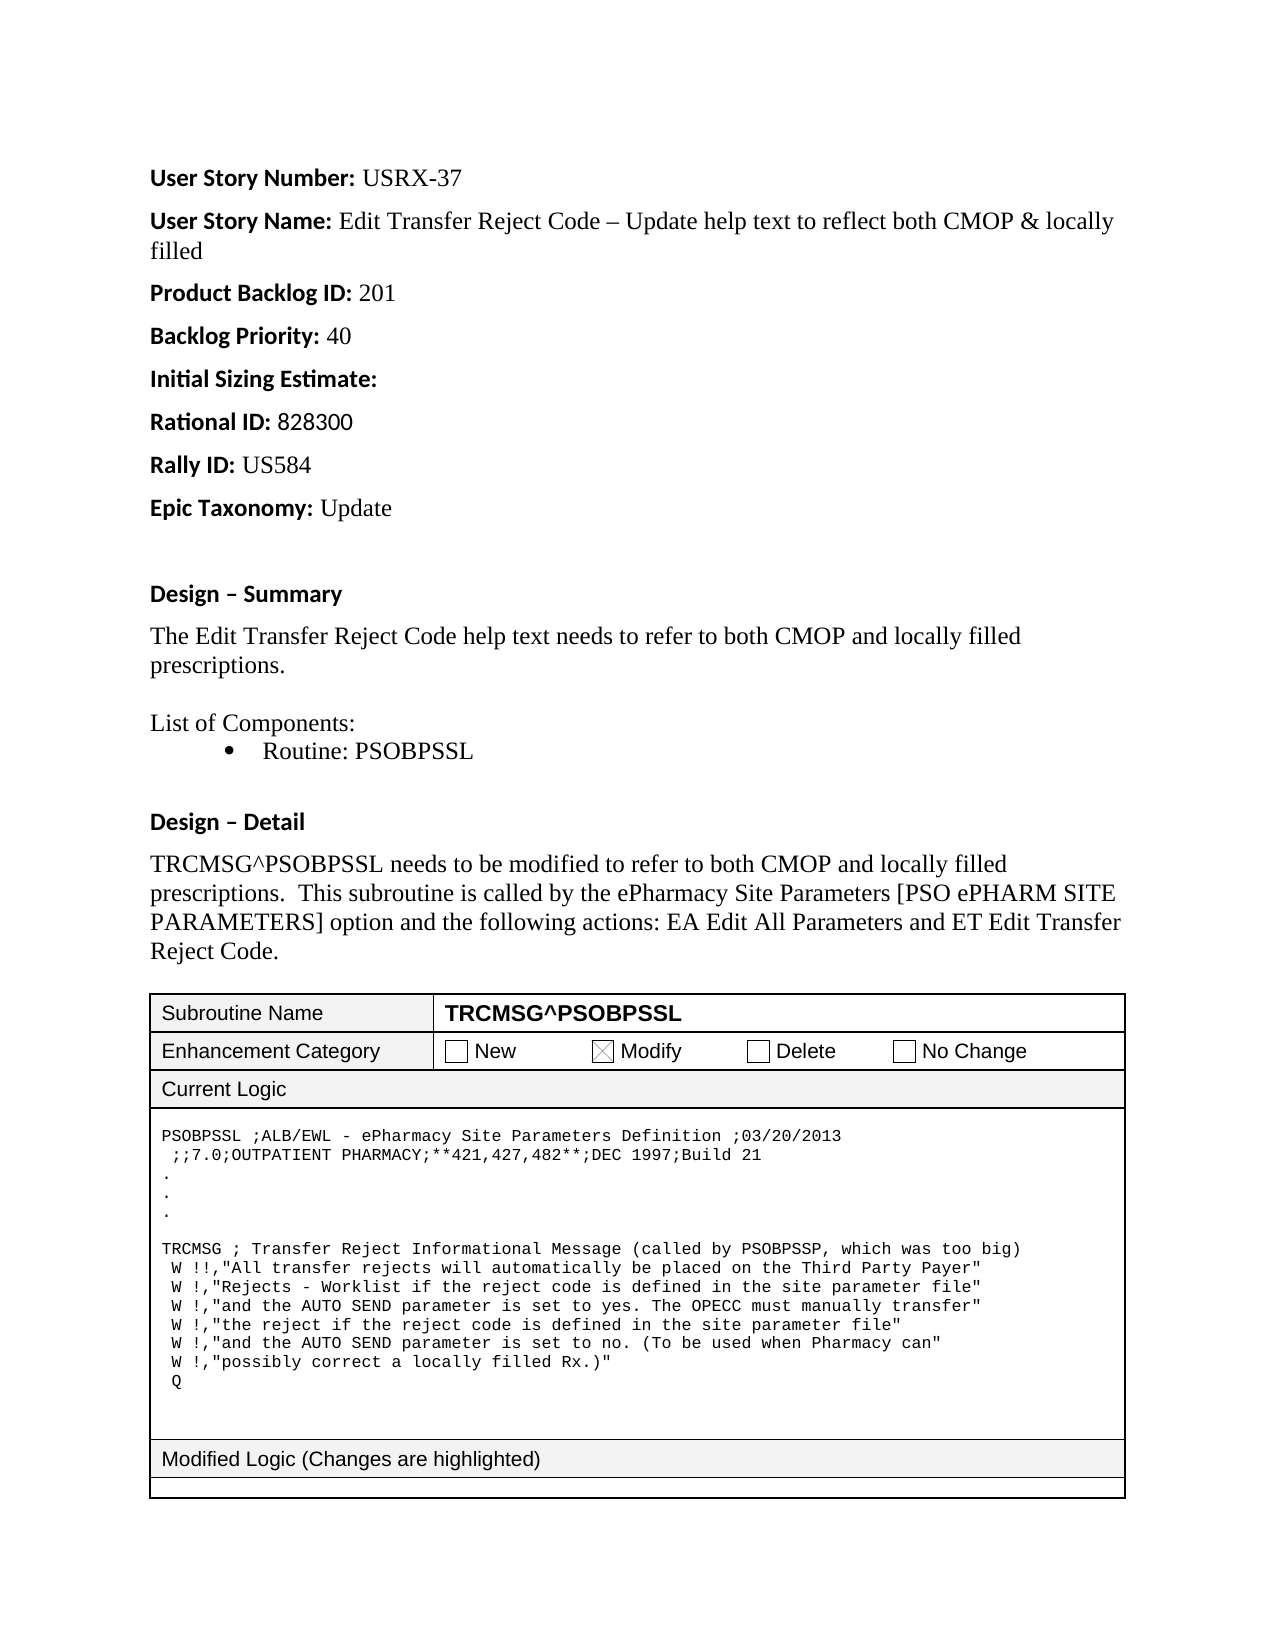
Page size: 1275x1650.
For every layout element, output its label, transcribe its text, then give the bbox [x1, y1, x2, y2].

text List of Components: [150, 708, 1125, 736]
text Backlog Priority: 40 [150, 320, 1125, 351]
table_cell Enhancement Category [151, 1033, 433, 1069]
subtitle Design – Detail [150, 806, 1125, 837]
table_cell No Change [881, 1033, 1124, 1069]
text TRCMSG^PSOBPSSL needs to be modified to refer to both CMOP and locally filled prescriptions. This subroutine is called by the ePharmacy Site Parameters [PSO ePHARM SITE PARAMETERS] option and the following actions: EA Edit All Parameters and ET Edit Transfer Reject Code. [150, 849, 1125, 964]
table_cell Delete [735, 1033, 881, 1069]
text Initial Sizing Estimate: [150, 363, 1125, 394]
table_cell Modify [579, 1033, 735, 1069]
text The Edit Transfer Reject Code help text needs to refer to both CMOP and locally filled prescriptions. [150, 621, 1125, 679]
text Epic Taxonomy: Update [150, 492, 1125, 523]
table_header Subroutine Name [151, 995, 433, 1031]
table_header TRCMSG^PSOBPSSL [434, 995, 1124, 1031]
table_cell Modified Logic (Changes are highlighted) [151, 1440, 1124, 1477]
subtitle Design – Summary [150, 578, 1125, 609]
list Routine: PSOBPSSL [225, 736, 1125, 765]
text User Story Number: USRX-37 [150, 162, 1125, 193]
table_cell Current Logic [151, 1071, 1124, 1107]
text Rally ID: US584 [150, 449, 1125, 480]
table_cell PSOBPSSL ;ALB/EWL - ePharmacy Site Parameters Definition ;03/20/2013 ;;7.0;OUTPATIENT PHARMACY;**421,427,482**;DEC 1997;Build 21 . . . TRCMSG ; Transfer Reject Informational Message (called by PSOBPSSP, which was too big) W !!,"All transfer rejects will automatically be placed on the Third Party Payer" W !,"Rejects - Worklist if the reject code is defined in the site parameter file" W !,"and the AUTO SEND parameter is set to yes. The OPECC must manually transfer" W !,"the reject if the reject code is defined in the site parameter file" W !,"and the AUTO SEND parameter is set to no. (To be used when Pharmacy can" W !,"possibly correct a locally filled Rx.)" Q [151, 1109, 1124, 1438]
text Product Backlog ID: 201 [150, 277, 1125, 308]
text User Story Name: Edit Transfer Reject Code – Update help text to reflect both CMOP & locally filled [150, 206, 1125, 265]
table_cell New [434, 1033, 579, 1069]
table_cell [151, 1478, 1124, 1497]
text Rational ID: 828300 [150, 406, 1125, 437]
